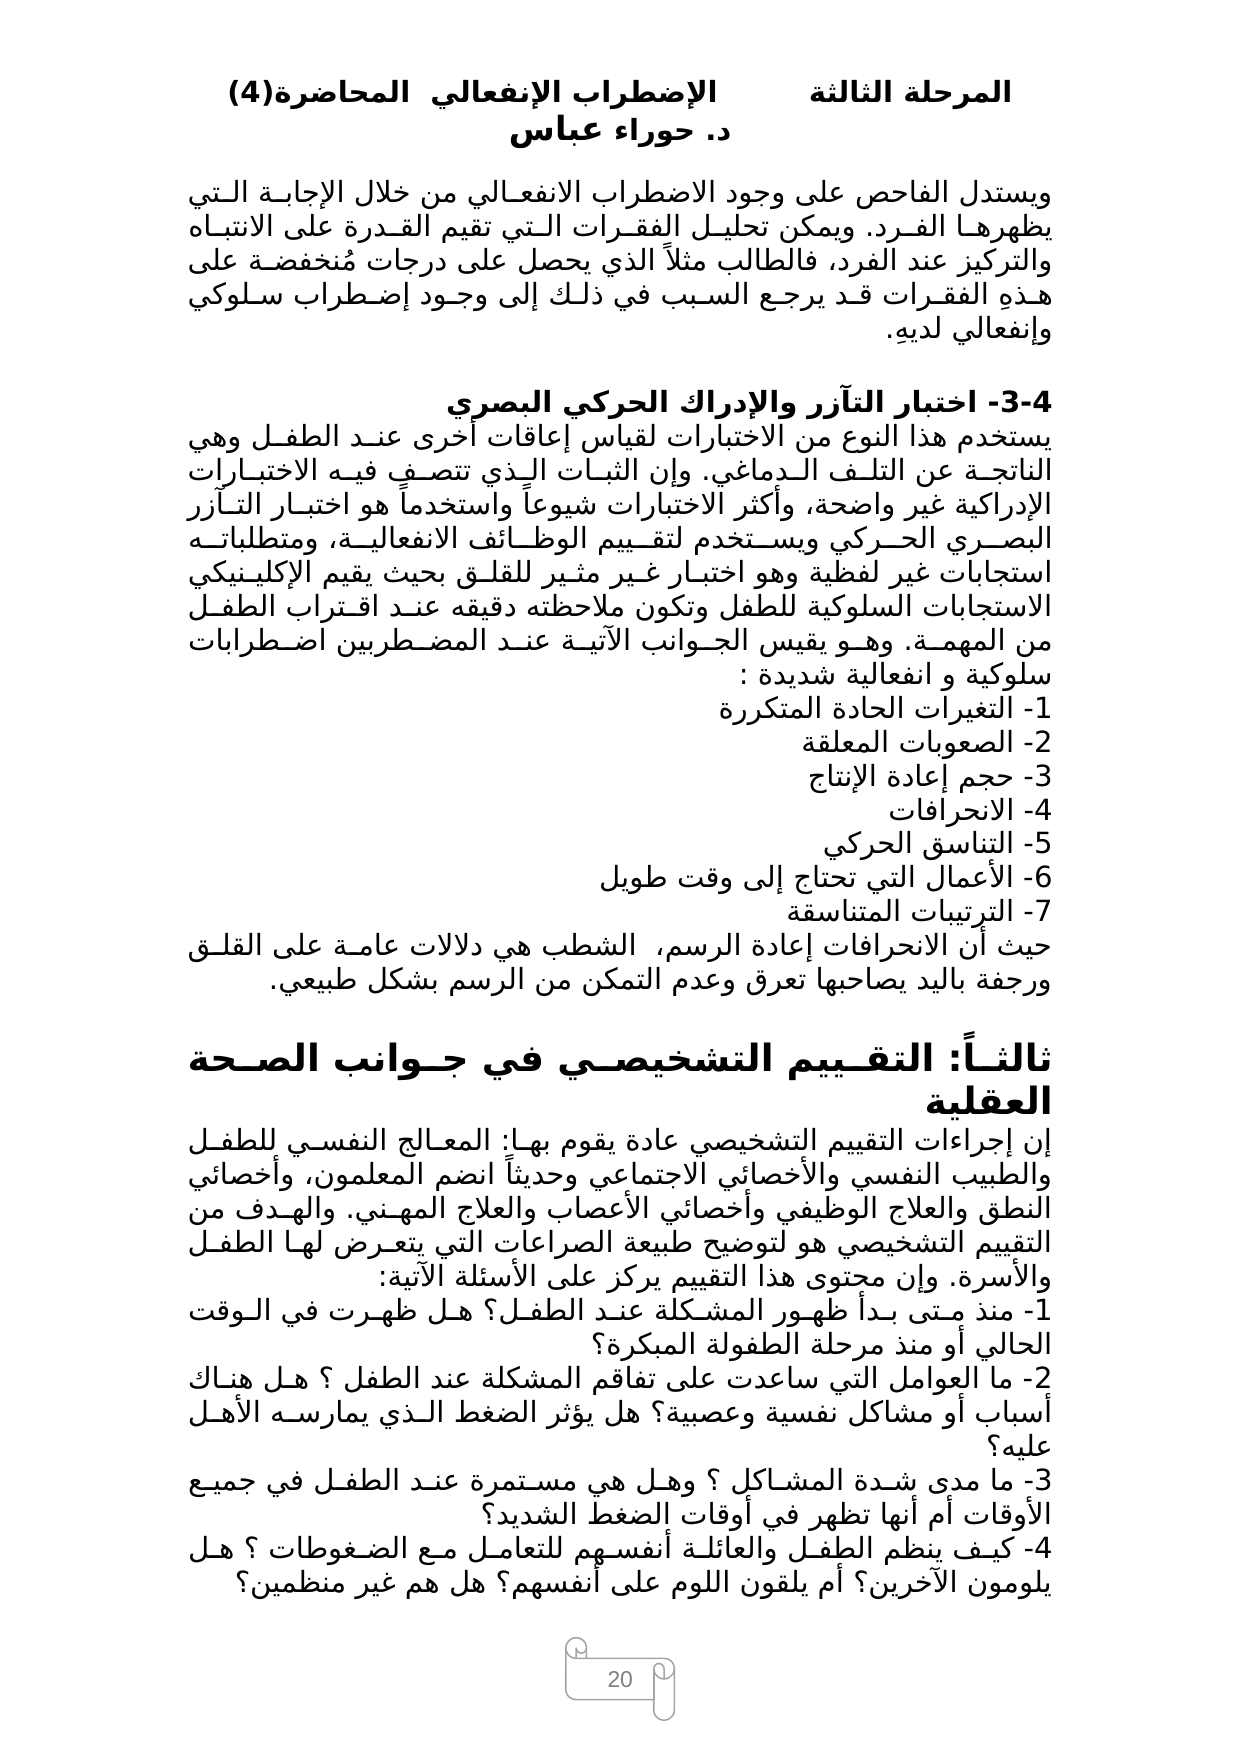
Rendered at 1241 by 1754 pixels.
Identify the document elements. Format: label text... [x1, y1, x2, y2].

text ثالثاً: التقييم التشخيصي في جوانب الصحة العقلية [187, 1036, 1053, 1123]
text 3-4- اختبار التآزر والإدراك الحركي البصري [187, 385, 1053, 419]
text 3- ما مدى شدة المشاكل ؟ وهل هي مستمرة عند الطفل في جميع الأوقات أم أنها تظهر في أوقات الضغط الشديد؟ [187, 1463, 1053, 1531]
text 2- ما العوامل التي ساعدت على تفاقم المشكلة عند الطفل ؟ هل هناك أسباب أو مشاكل نفسية وعصبية؟ هل يؤثر الضغط الذي يمارسه الأهل عليه؟ [187, 1361, 1053, 1463]
text 5- التناسق الحركي [187, 827, 1053, 861]
text 2- الصعوبات المعلقة [187, 725, 1053, 759]
text يستخدم هذا النوع من الاختبارات لقياس إعاقات أخرى عند الطفل وهي الناتجة عن التلف الدماغي. وإن الثبات الذي تتصف فيه الاختبارات الإدراكية غير واضحة، وأكثر الاختبارات شيوعاً واستخدماً هو اختبار التآزر البصري الحركي ويستخدم لتقييم الوظائف الانفعالية، ومتطلباته استجابات غير لفظية وهو اختبار غير مثير للقلق بحيث يقيم الإكلينيكي الاستجابات السلوكية للطفل وتكون ملاحظته دقيقه عند اقتراب الطفل من المهمة. وهو يقيس الجوانب الآتية عند المضطربين اضطرابات سلوكية و انفعالية شديدة : [187, 419, 1053, 691]
text 7- الترتيبات المتناسقة [187, 895, 1053, 929]
text 4- الانحرافات [187, 793, 1053, 827]
text 6- الأعمال التي تحتاج إلى وقت طويل [187, 861, 1053, 895]
text 1- التغيرات الحادة المتكررة [187, 691, 1053, 725]
text 1- منذ متى بدأ ظهور المشكلة عند الطفل؟ هل ظهرت في الوقت الحالي أو منذ مرحلة الطفولة المبكرة؟ [187, 1293, 1053, 1361]
text إن إجراءات التقييم التشخيصي عادة يقوم بها: المعالج النفسي للطفل والطبيب النفسي والأخصائي الاجتماعي وحديثاً انضم المعلمون، وأخصائي النطق والعلاج الوظيفي وأخصائي الأعصاب والعلاج المهني. والهدف من التقييم التشخيصي هو لتوضيح طبيعة الصراعات التي يتعرض لها الطفل والأسرة. وإن محتوى هذا التقييم يركز على الأسئلة الآتية: [187, 1123, 1053, 1293]
text 3- حجم إعادة الإنتاج [187, 759, 1053, 793]
text حيث أن الانحرافات إعادة الرسم، الشطب هي دلالات عامة على القلق ورجفة باليد يصاحبها تعرق وعدم التمكن من الرسم بشكل طبيعي. [187, 929, 1053, 997]
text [187, 176, 1053, 346]
text 4- كيف ينظم الطفل والعائلة أنفسهم للتعامل مع الضغوطات ؟ هل يلومون الآخرين؟ أم يلقون اللوم على أنفسهم؟ هل هم غير منظمين؟ [187, 1531, 1053, 1599]
